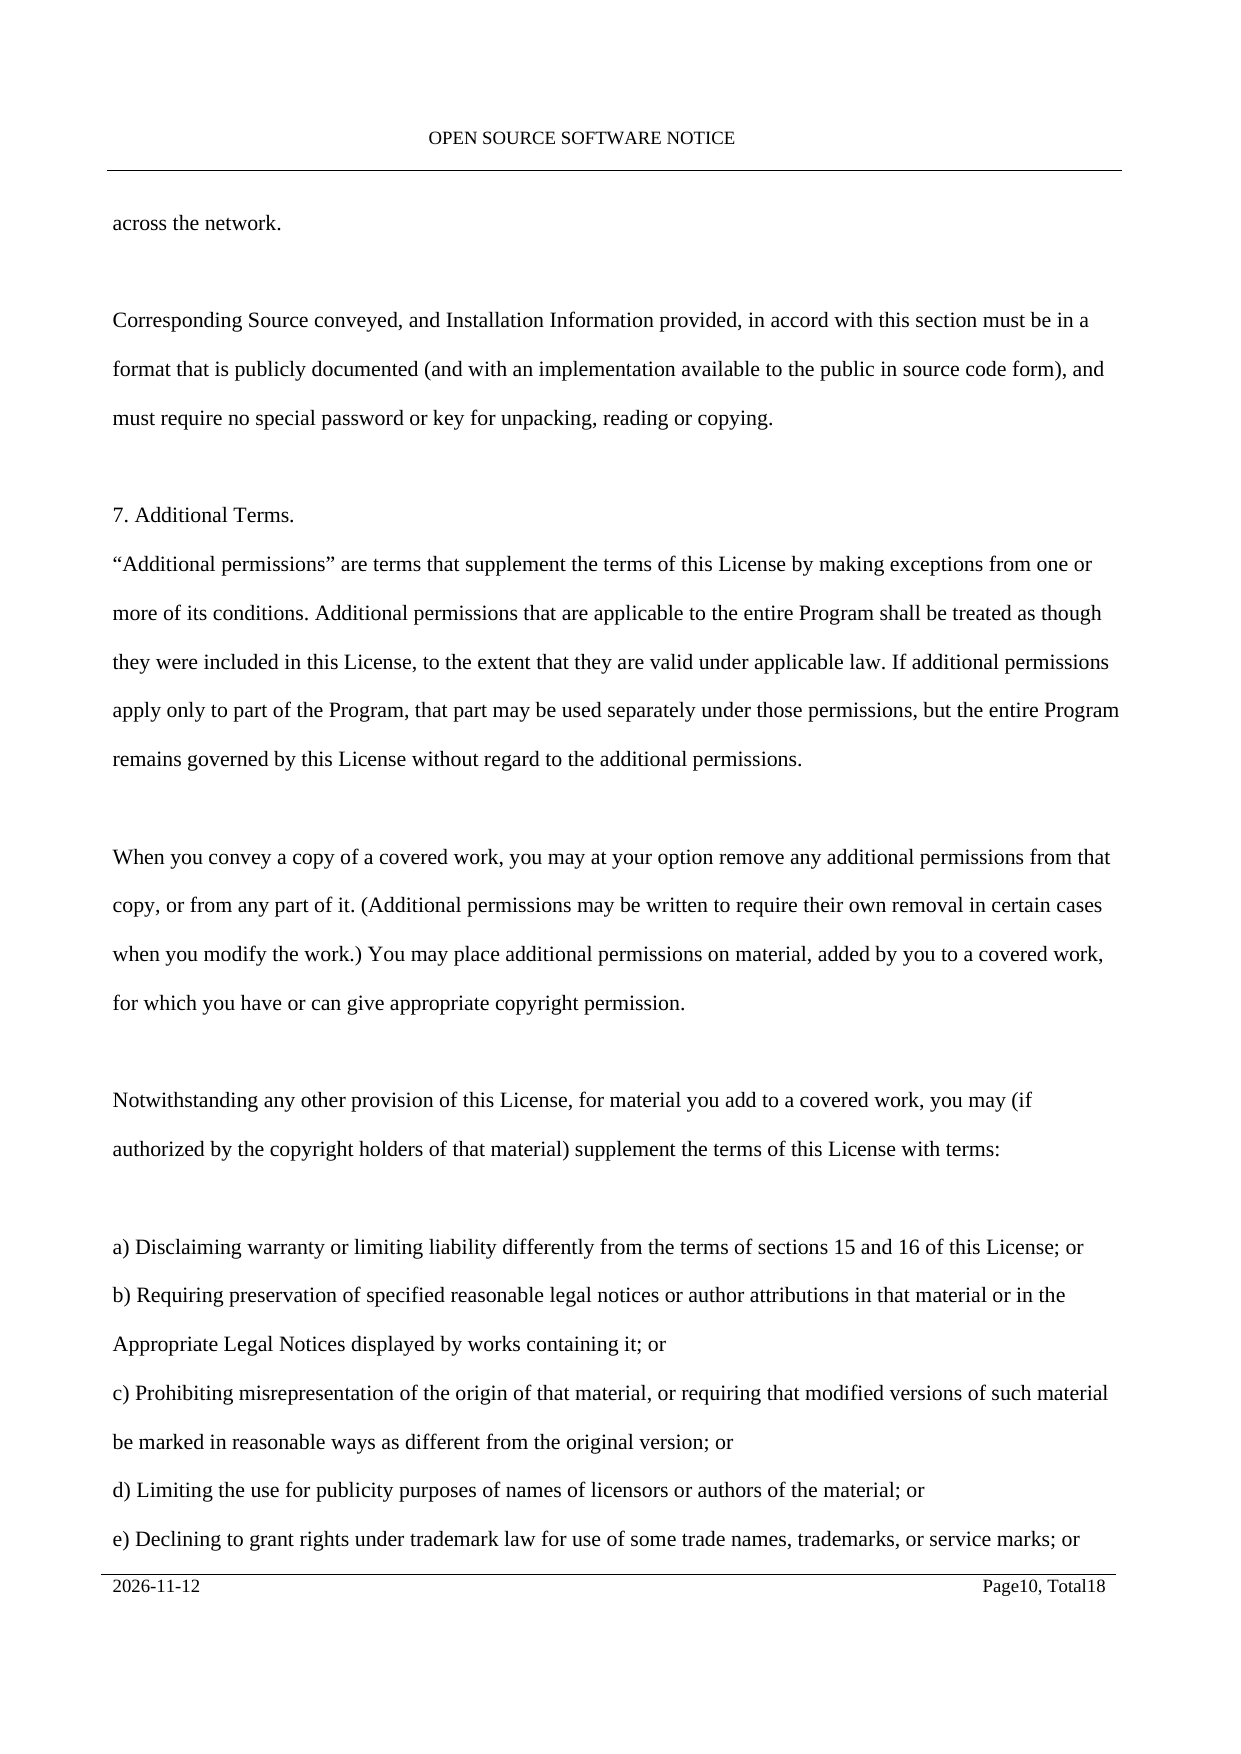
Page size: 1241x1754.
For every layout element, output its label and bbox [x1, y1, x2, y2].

text [112, 206, 1128, 1555]
